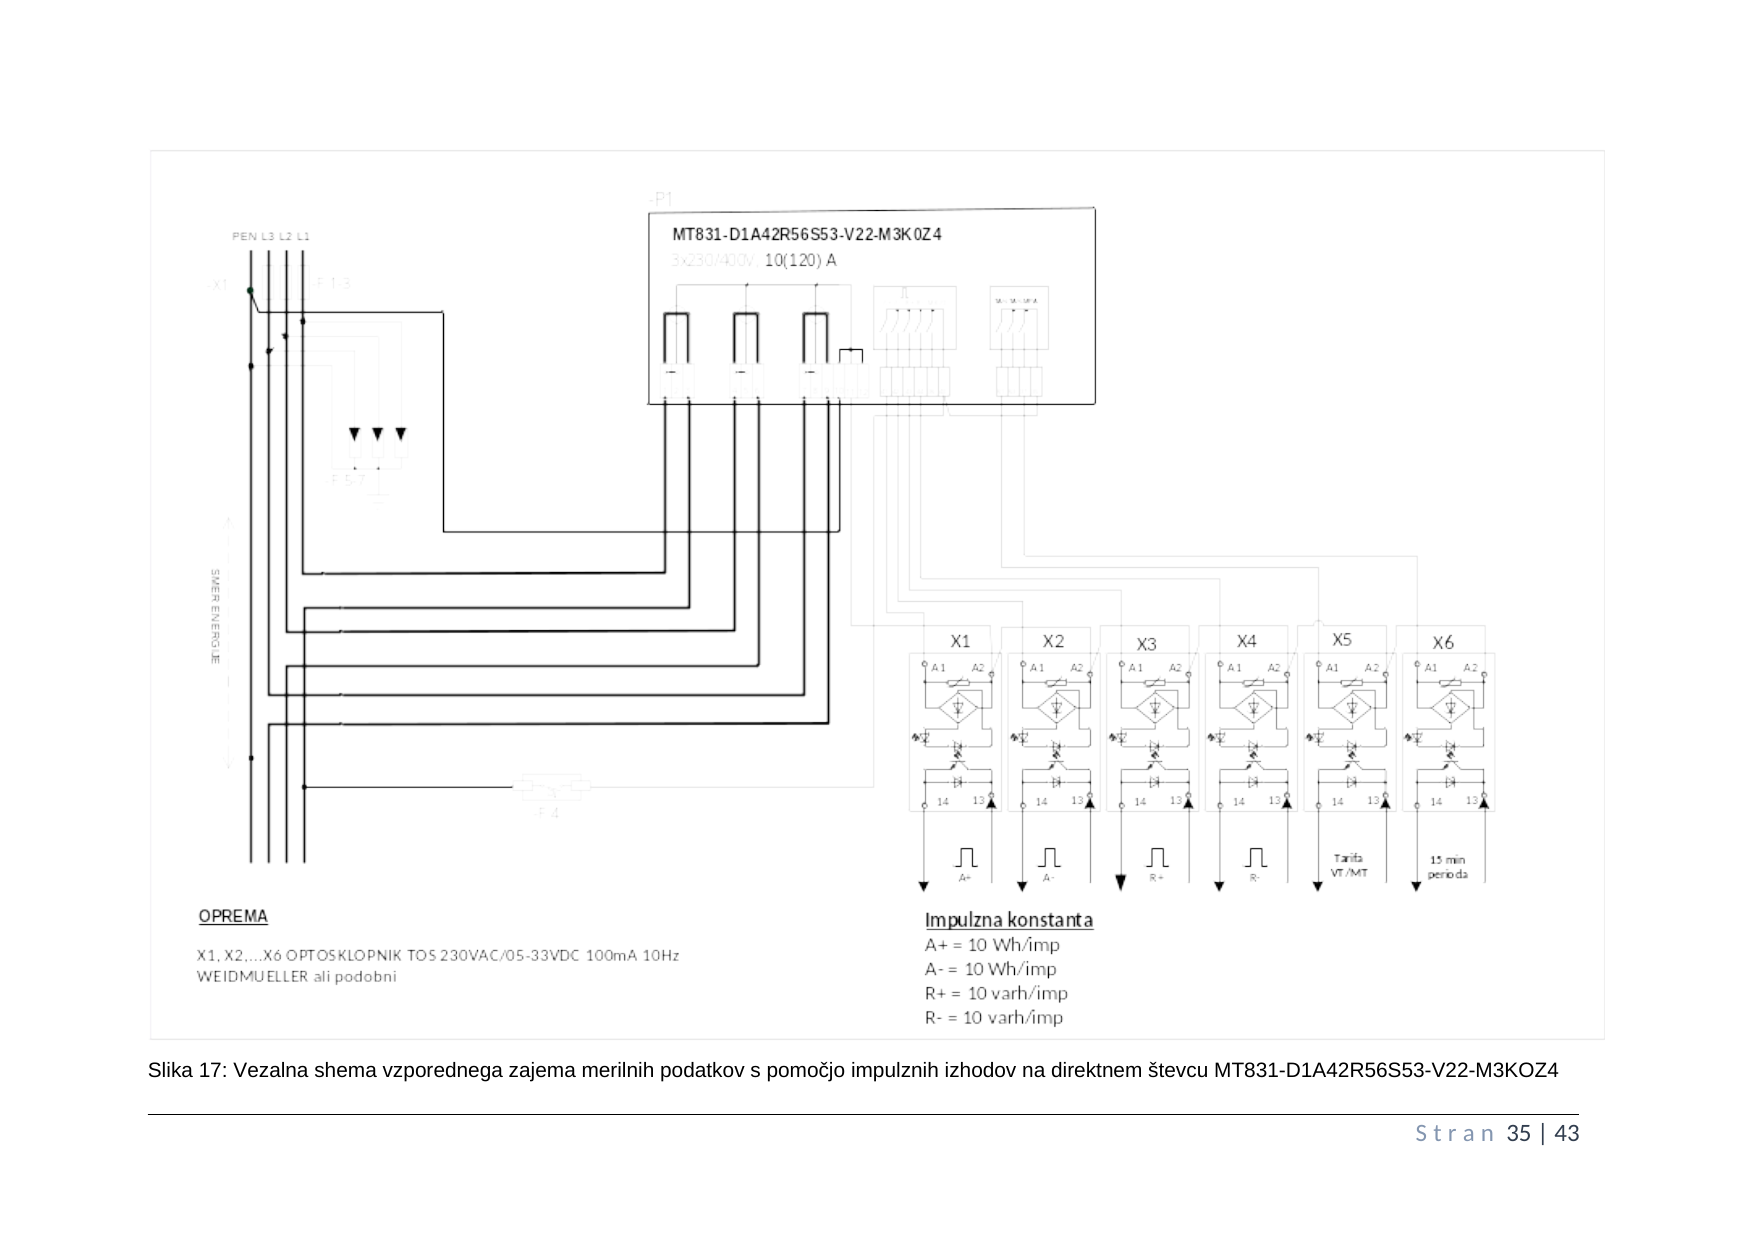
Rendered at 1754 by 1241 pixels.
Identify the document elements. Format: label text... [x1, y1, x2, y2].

text Slika 17: Vezalna shema vzporednega zajema merilnih podatkov s pomočjo impulznih izhodov na direktnem števcu MT831-D1A42R56S53-V22-M3KOZ4 [148, 1058, 1606, 1082]
